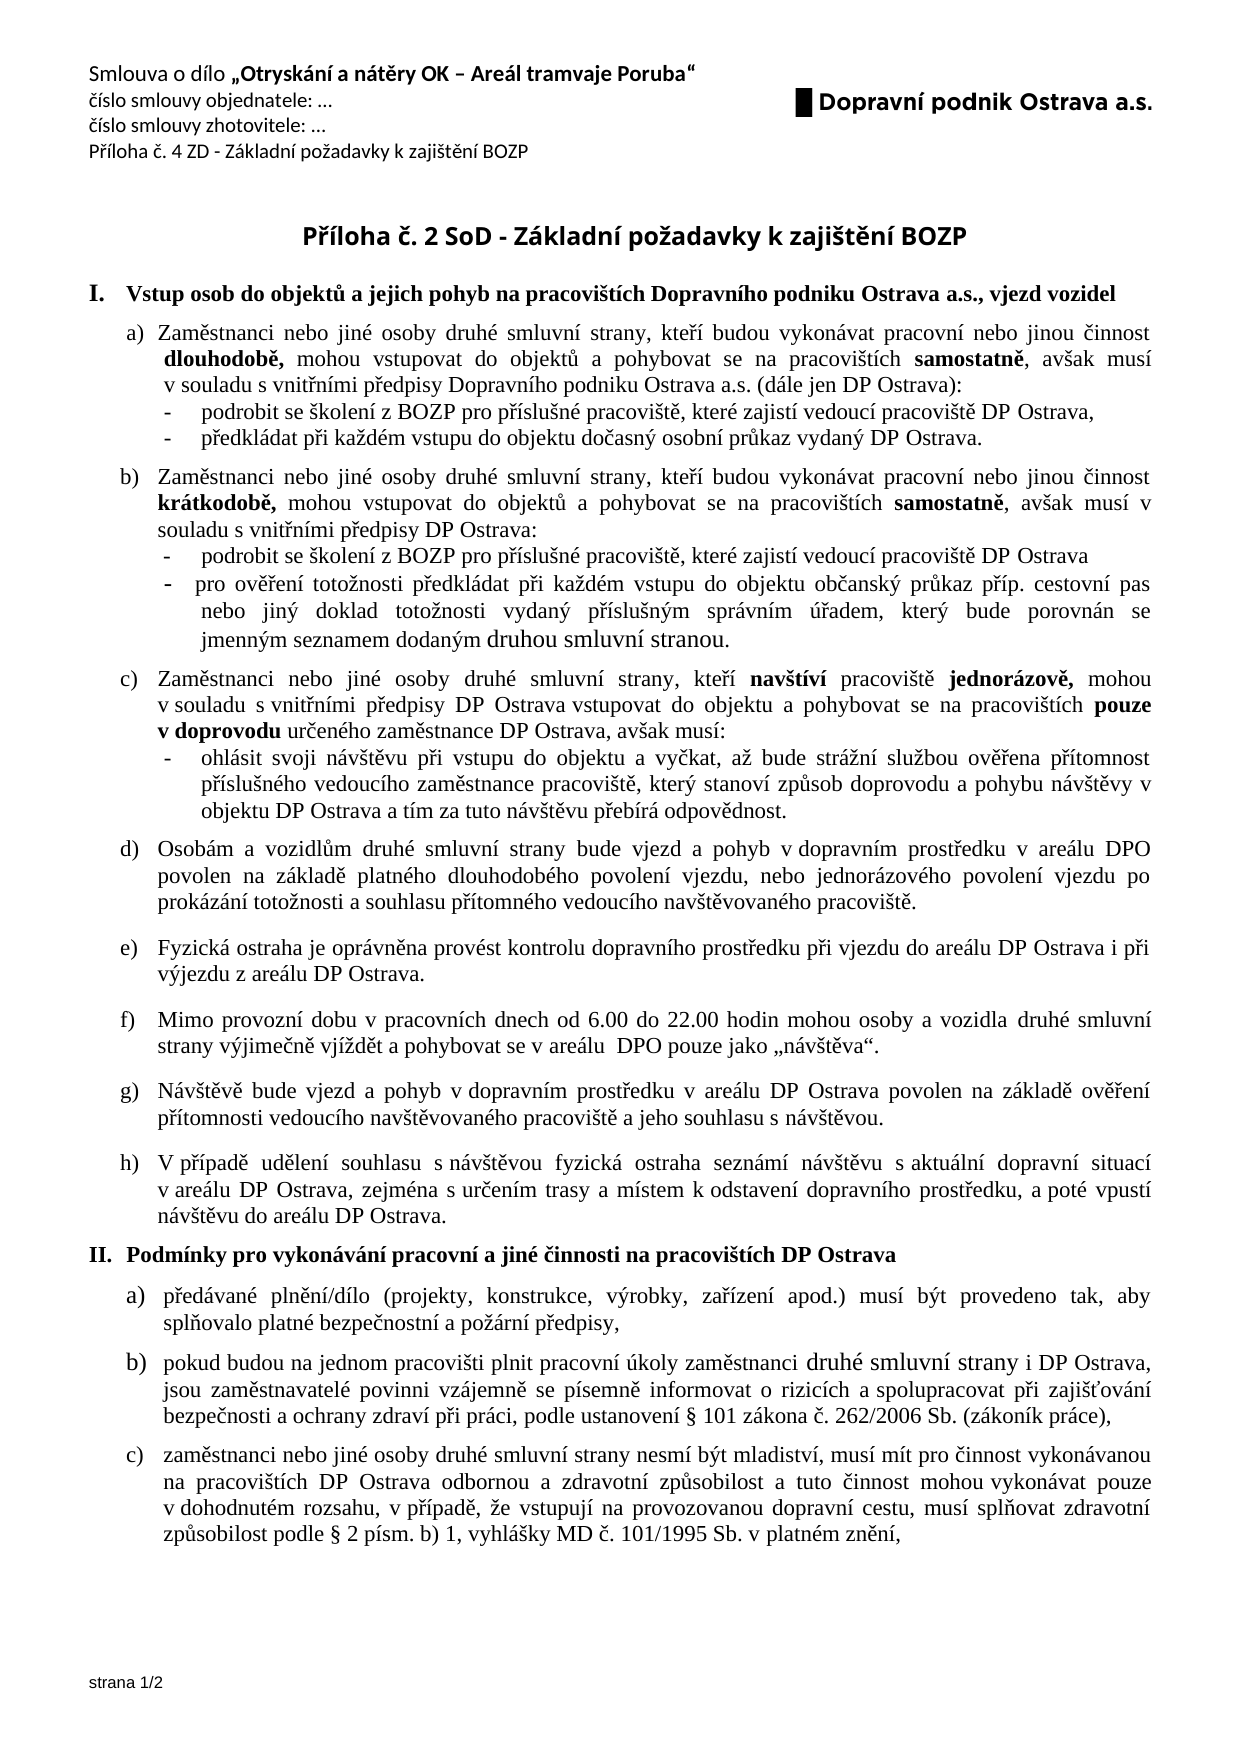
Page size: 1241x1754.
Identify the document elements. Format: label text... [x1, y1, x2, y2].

list Osobám a vozidlům druhé smluvní strany bude vjezd a pohyb v dopravním prostředku v areálu DPO povolen na základě platného dlouhodobého povolení vjezdu, nebo jednorázového povolení vjezdu po prokázání totožnosti a souhlasu přítomného vedoucího navštěvovaného pracoviště. [120, 836, 1152, 914]
list pro ověření totožnosti předkládat při každém vstupu do objektu občanský průkaz příp. cestovní pas nebo jiný doklad totožnosti vydaný příslušným správním úřadem, který bude porovnán se jmenným seznamem dodaným druhou smluvní stranou. [164, 568, 1152, 652]
text - podrobit se školení z BOZP pro příslušné pracoviště, které zajistí vedoucí pracoviště DP Ostrava [157, 542, 1152, 568]
list Zaměstnanci nebo jiné osoby druhé smluvní strany, kteří budou vykonávat pracovní nebo jinou činnost dlouhodobě, mohou vstupovat do objektů a pohybovat se na pracovištích samostatně, avšak musí v souladu s vnitřními předpisy Dopravního podniku Ostrava a.s. (dále jen DP Ostrava): [126, 319, 1152, 398]
text - předkládat při každém vstupu do objektu dočasný osobní průkaz vydaný DP Ostrava. [164, 424, 1152, 451]
text - ohlásit svoji návštěvu při vstupu do objektu a vyčkat, až bude strážní službou ověřena přítomnost příslušného vedoucího zaměstnance pracoviště, který stanoví způsob doprovodu a pohybu návštěvy v objektu DP Ostrava a tím za tuto návštěvu přebírá odpovědnost. [164, 744, 1152, 823]
list předávané plnění/dílo (projekty, konstrukce, výrobky, zařízení apod.) musí být provedeno tak, aby splňovalo platné bezpečnostní a požární předpisy, [126, 1280, 1152, 1335]
text c) zaměstnanci nebo jiné osoby druhé smluvní strany nesmí být mladiství, musí mít pro činnost vykonávanou na pracovištích DP Ostrava odbornou a zdravotní způsobilost a tuto činnost mohou vykonávat pouze v dohodnutém rozsahu, v případě, že vstupují na provozovanou dopravní cestu, musí splňovat zdravotní způsobilost podle § 2 písm. b) 1, vyhlášky MD č. 101/1995 Sb. v platném znění, [126, 1441, 1152, 1547]
text I. Vstup osob do objektů a jejich pohyb na pracovištích Dopravního podniku Ostrava a.s., vjezd vozidel [89, 278, 1152, 306]
list Mimo provozní dobu v pracovních dnech od 6.00 do 22.00 hodin mohou osoby a vozidla druhé smluvní strany výjimečně vjíždět a pohybovat se v areálu DPO pouze jako „návštěva“. [120, 1006, 1152, 1058]
list Fyzická ostraha je oprávněna provést kontrolu dopravního prostředku při vjezdu do areálu DP Ostrava i při výjezdu z areálu DP Ostrava. [120, 934, 1152, 986]
list Zaměstnanci nebo jiné osoby druhé smluvní strany, kteří budou vykonávat pracovní nebo jinou činnost krátkodobě, mohou vstupovat do objektů a pohybovat se na pracovištích samostatně, avšak musí v souladu s vnitřními předpisy DP Ostrava: [120, 463, 1152, 542]
list V případě udělení souhlasu s návštěvou fyzická ostraha seznámí návštěvu s aktuální dopravní situací v areálu DP Ostrava, zejména s určením trasy a místem k odstavení dopravního prostředku, a poté vpustí návštěvu do areálu DP Ostrava. [120, 1149, 1152, 1228]
text II. Podmínky pro vykonávání pracovní a jiné činnosti na pracovištích DP Ostrava [89, 1241, 1152, 1267]
subtitle Příloha č. 2 SoD - Základní požadavky k zajištění BOZP [118, 218, 1152, 253]
picture [795, 88, 1152, 117]
list Zaměstnanci nebo jiné osoby druhé smluvní strany, kteří navštíví pracoviště jednorázově, mohou v souladu s vnitřními předpisy DP Ostrava vstupovat do objektu a pohybovat se na pracovištích pouze v doprovodu určeného zaměstnance DP Ostrava, avšak musí: [120, 665, 1152, 744]
list Návštěvě bude vjezd a pohyb v dopravním prostředku v areálu DP Ostrava povolen na základě ověření přítomnosti vedoucího navštěvovaného pracoviště a jeho souhlasu s návštěvou. [120, 1077, 1152, 1130]
text - podrobit se školení z BOZP pro příslušné pracoviště, které zajistí vedoucí pracoviště DP Ostrava, [164, 398, 1152, 424]
list pokud budou na jednom pracovišti plnit pracovní úkoly zaměstnanci druhé smluvní strany i DP Ostrava, jsou zaměstnavatelé povinni vzájemně se písemně informovat o rizicích a spolupracovat při zajišťování bezpečnosti a ochrany zdraví při práci, podle ustanovení § 101 zákona č. 262/2006 Sb. (zákoník práce), [126, 1347, 1152, 1429]
